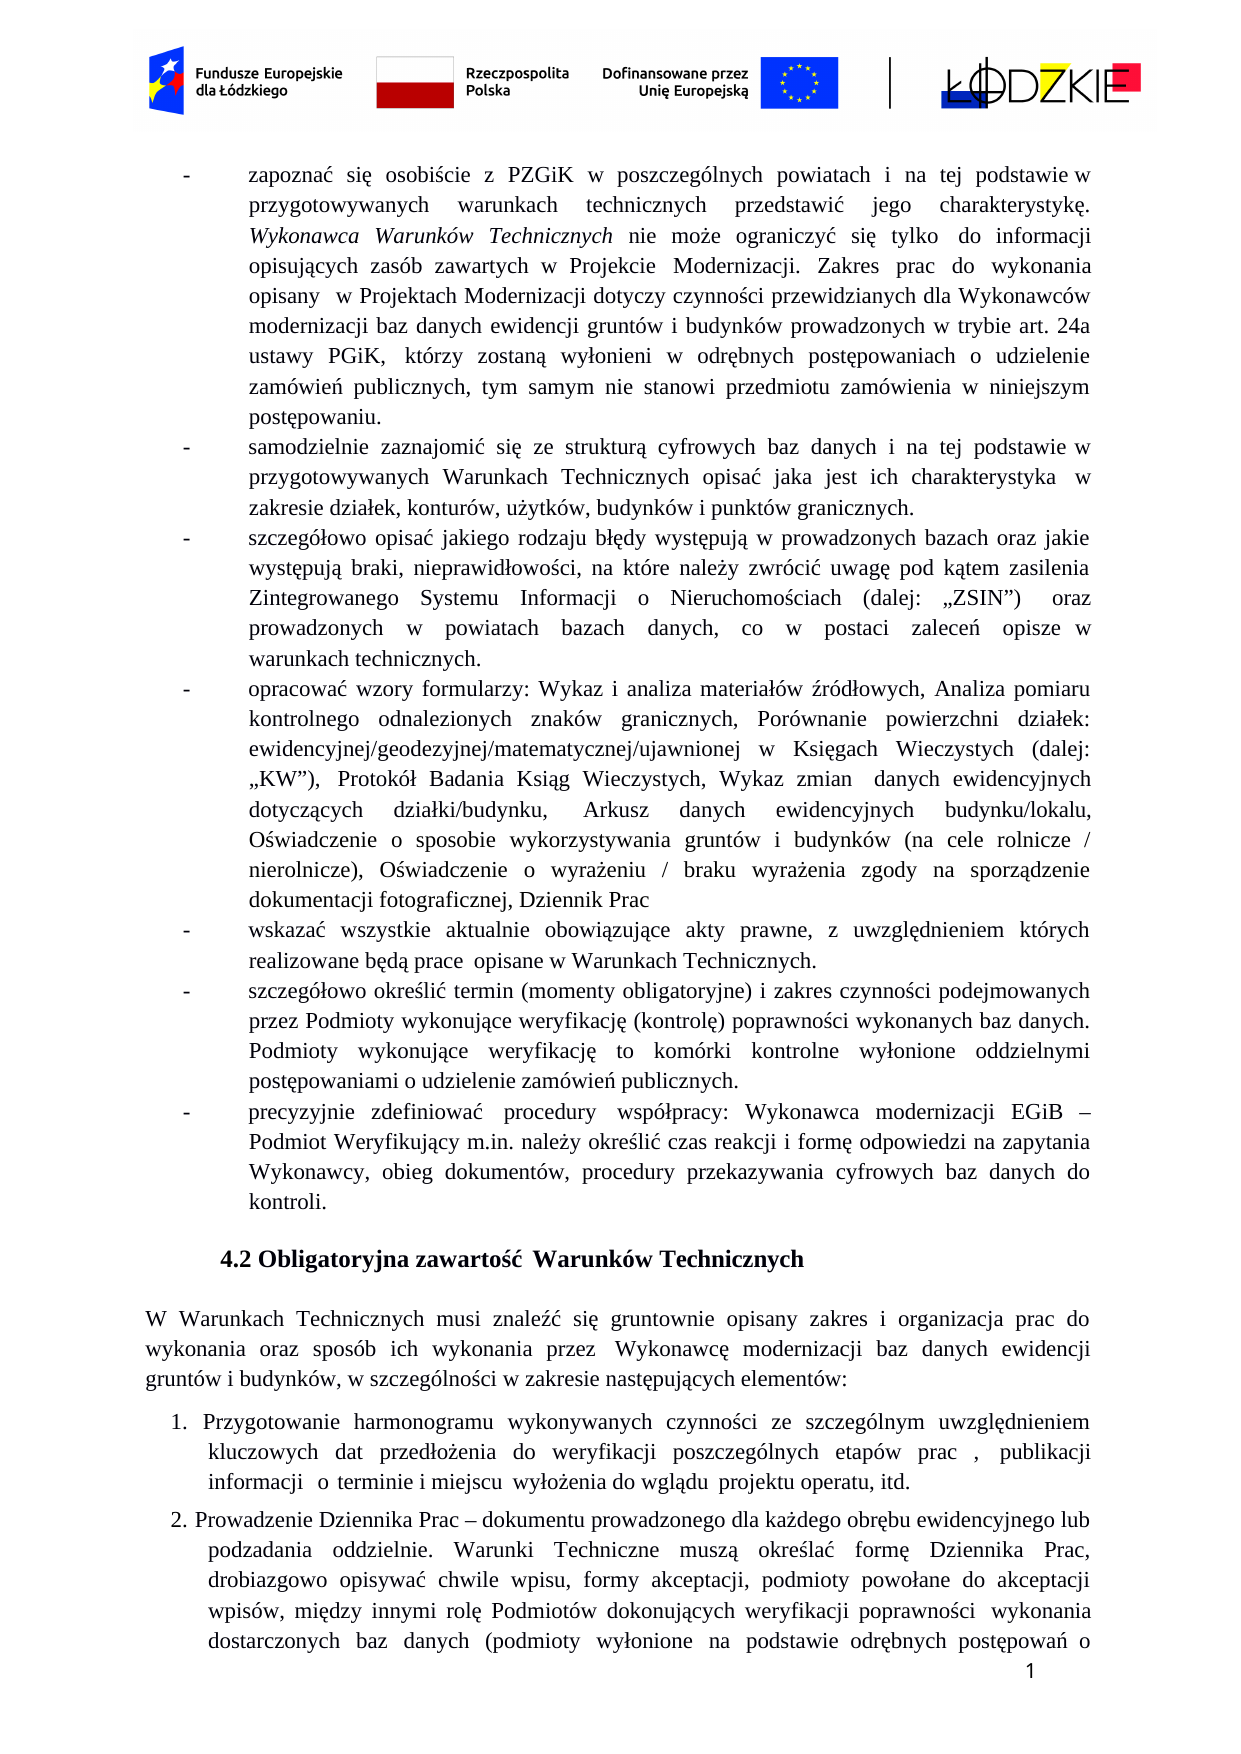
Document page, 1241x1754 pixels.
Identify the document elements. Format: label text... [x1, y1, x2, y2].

list precyzyjnie zdefiniować procedury współpracy: Wykonawca modernizacji EGiB – Podmiot Weryfikujący m.in. należy określić czas reakcji i formę odpowiedzi na zapytania Wykonawcy, obieg dokumentów, procedury przekazywania cyfrowych baz danych do kontroli. [183, 1098, 1091, 1215]
list Przygotowanie harmonogramu wykonywanych czynności ze szczególnym uwzględnieniem kluczowych dat przedłożenia do weryfikacji poszczególnych etapów prac , publikacji informacji o terminie i miejscu wyłożenia do wglądu projektu operatu, itd. [170, 1408, 1091, 1495]
list szczegółowo określić termin (momenty obligatoryjne) i zakres czynności podejmowanych przez Podmioty wykonujące weryfikację (kontrolę) poprawności wykonanych baz danych. Podmioty wykonujące weryfikację to komórki kontrolne wyłonione oddzielnymi postępowaniami o udzielenie zamówień publicznych. [183, 977, 1091, 1094]
text W Warunkach Technicznych musi znaleźć się gruntownie opisany zakres i organizacja prac do wykonania oraz sposób ich wykonania przez Wykonawcę modernizacji baz danych ewidencji gruntów i budynków, w szczególności w zakresie następujących elementów: [145, 1305, 1091, 1391]
list zapoznać się osobiście z PZGiK w poszczególnych powiatach i na tej podstawie w przygotowywanych warunkach technicznych przedstawić jego charakterystykę. Wykonawca Warunków Technicznych nie może ograniczyć się tylko do informacji opisujących zasób zawartych w Projekcie Modernizacji. Zakres prac do wykonania opisany w Projektach Modernizacji dotyczy czynności przewidzianych dla Wykonawców modernizacji baz danych ewidencji gruntów i budynków prowadzonych w trybie art. 24a ustawy PGiK, którzy zostaną wyłonieni w odrębnych postępowaniach o udzielenie zamówień publicznych, tym samym nie stanowi przedmiotu zamówienia w niniejszym postępowaniu. [183, 161, 1091, 429]
picture [132, 29, 1158, 132]
list opracować wzory formularzy: Wykaz i analiza materiałów źródłowych, Analiza pomiaru kontrolnego odnalezionych znaków granicznych, Porównanie powierzchni działek: ewidencyjnej/geodezyjnej/matematycznej/ujawnionej w Księgach Wieczystych (dalej: „KW”), Protokół Badania Ksiąg Wieczystych, Wykaz zmian danych ewidencyjnych dotyczących działki/budynku, Arkusz danych ewidencyjnych budynku/lokalu, Oświadczenie o sposobie wykorzystywania gruntów i budynków (na cele rolnicze / nierolnicze), Oświadczenie o wyrażeniu / braku wyrażenia zgody na sporządzenie dokumentacji fotograficznej, Dziennik Prac [183, 675, 1091, 913]
list Obligatoryjna zawartość Warunków Technicznych [220, 1244, 1093, 1272]
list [170, 1506, 1091, 1653]
list szczegółowo opisać jakiego rodzaju błędy występują w prowadzonych bazach oraz jakie występują braki, nieprawidłowości, na które należy zwrócić uwagę pod kątem zasilenia Zintegrowanego Systemu Informacji o Nieruchomościach (dalej: „ZSIN”) oraz prowadzonych w powiatach bazach danych, co w postaci zaleceń opisze w warunkach technicznych. [183, 524, 1091, 671]
list samodzielnie zaznajomić się ze strukturą cyfrowych baz danych i na tej podstawie w przygotowywanych Warunkach Technicznych opisać jaka jest ich charakterystyka w zakresie działek, konturów, użytków, budynków i punktów granicznych. [183, 433, 1091, 520]
list wskazać wszystkie aktualnie obowiązujące akty prawne, z uwzględnieniem których realizowane będą prace opisane w Warunkach Technicznych. [183, 917, 1091, 973]
